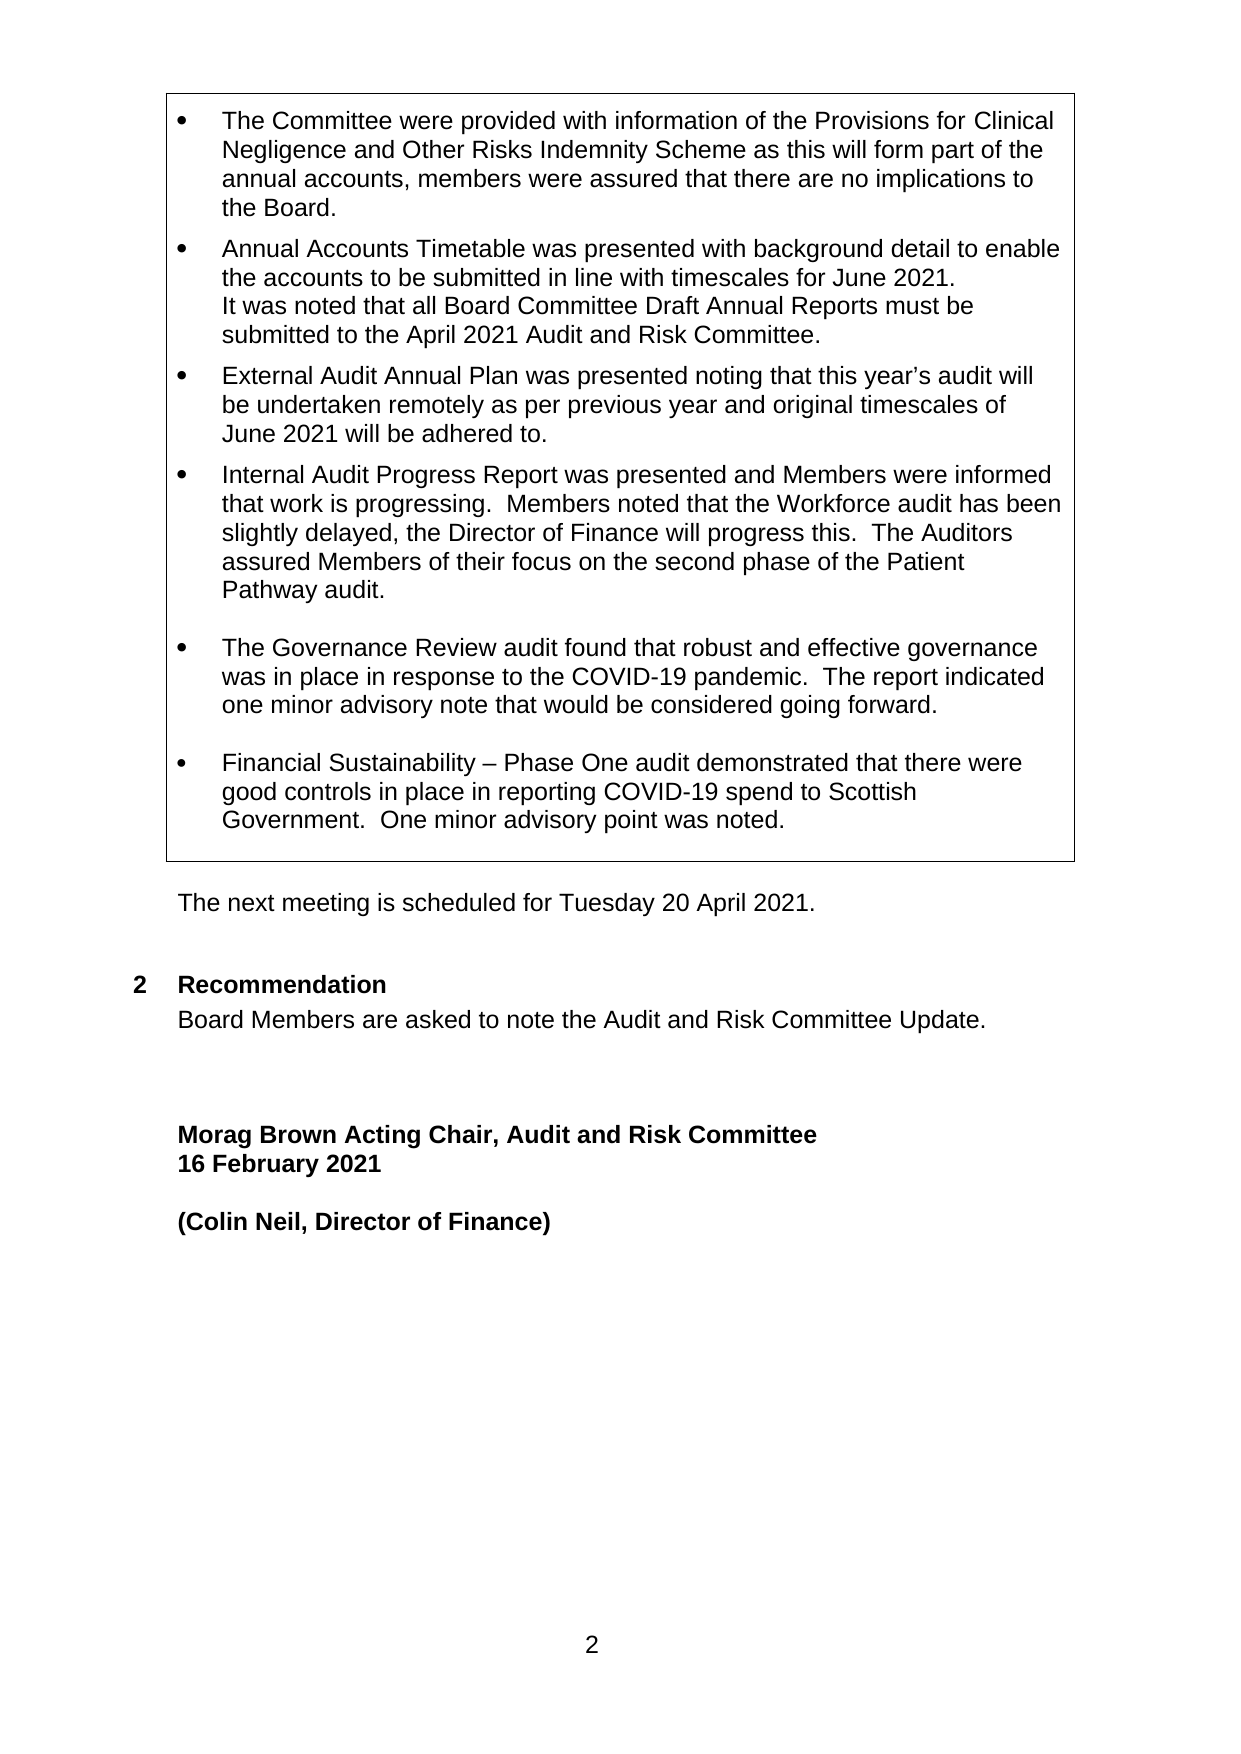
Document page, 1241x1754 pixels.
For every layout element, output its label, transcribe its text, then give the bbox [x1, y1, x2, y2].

text 16 February 2021 [177, 1149, 1063, 1178]
subtitle 2 Recommendation [133, 970, 1044, 999]
text (Colin Neil, Director of Finance) [177, 1207, 1063, 1322]
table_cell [167, 94, 1074, 861]
text The next meeting is scheduled for Tuesday 20 April 2021. [177, 888, 1063, 917]
text Board Members are asked to note the Audit and Risk Committee Update. [177, 1005, 1063, 1034]
text Morag Brown Acting Chair, Audit and Risk Committee [177, 1120, 1063, 1149]
